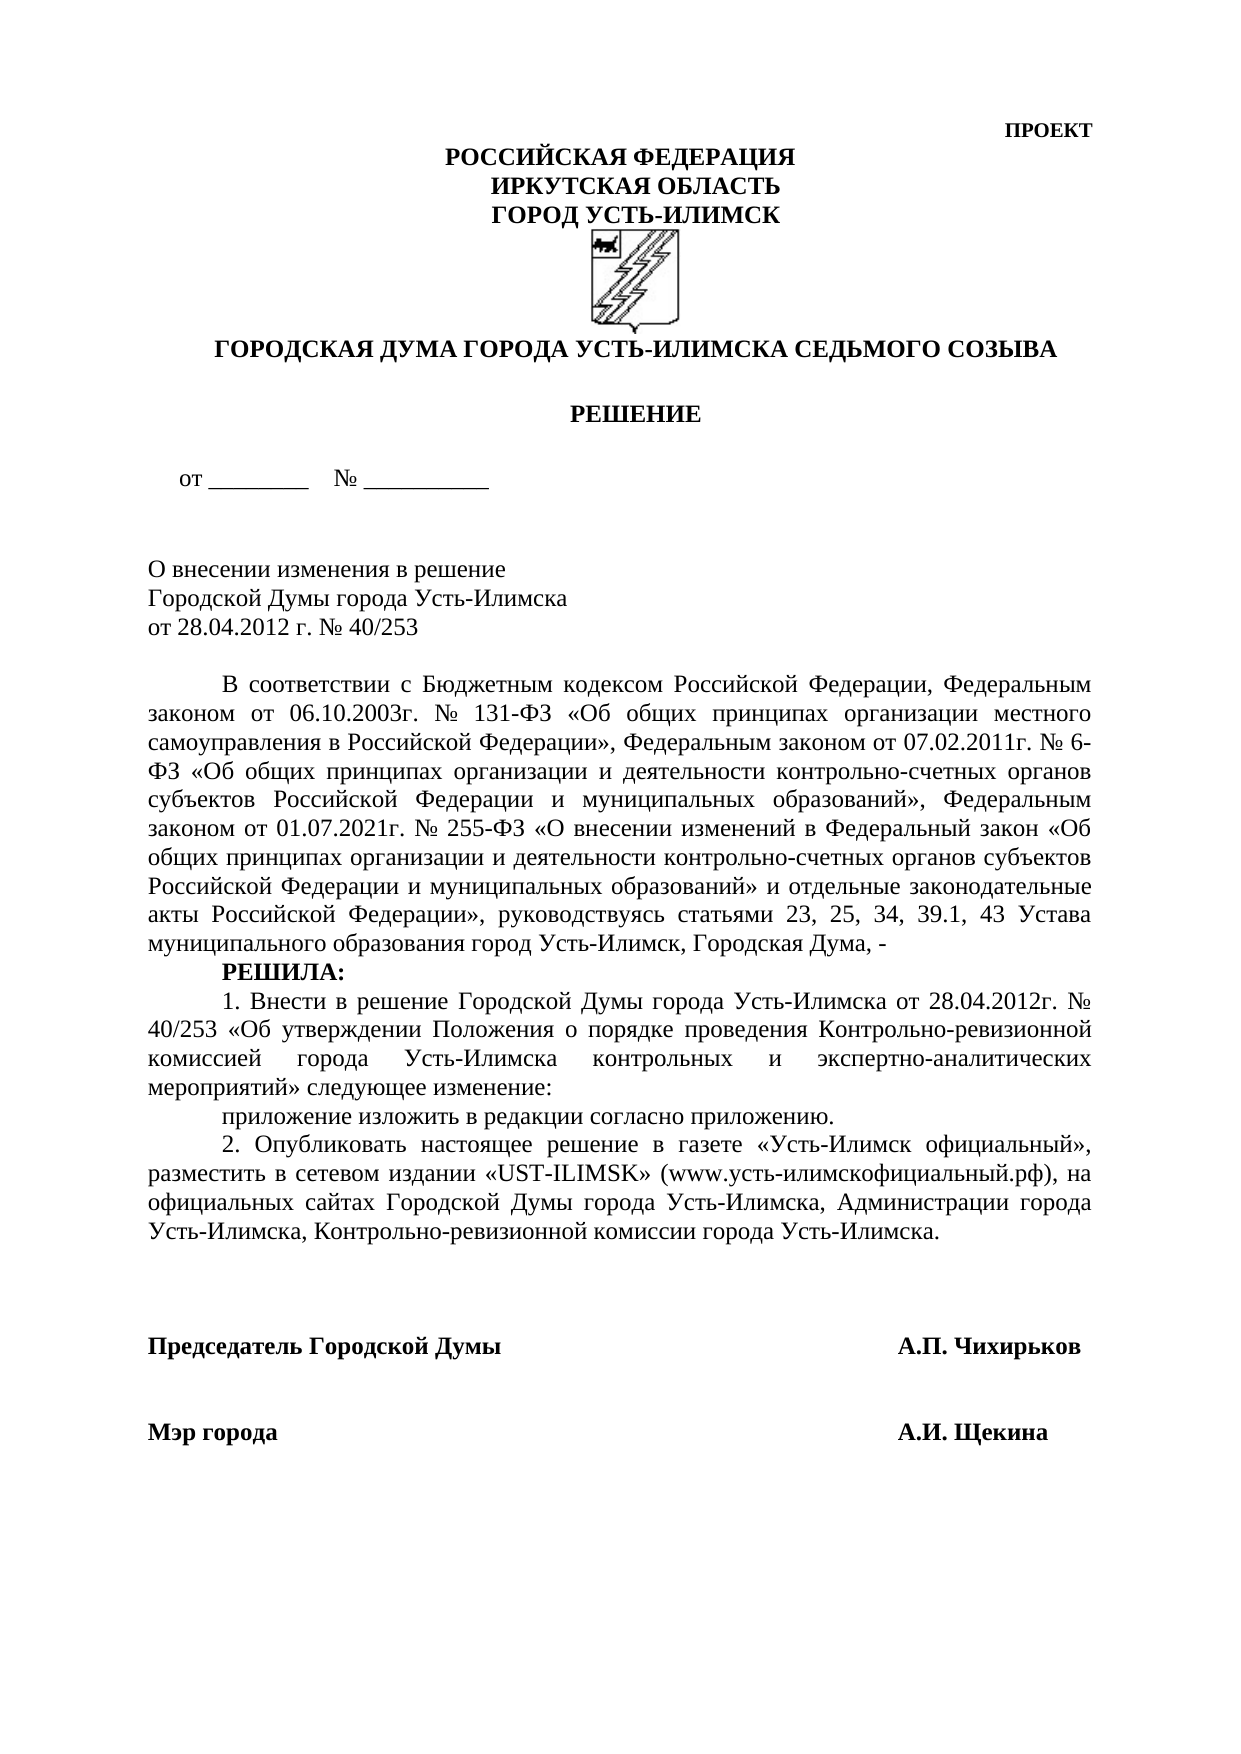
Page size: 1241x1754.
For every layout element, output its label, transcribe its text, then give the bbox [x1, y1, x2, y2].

text ГОРОД УСТЬ-ИЛИМСК [148, 200, 1092, 228]
text от ________ № __________ [148, 463, 1092, 492]
text ГОРОДСКАЯ ДУМА ГОРОДА УСТЬ-ИЛИМСКА СЕДЬМОГО СОЗЫВА [148, 334, 1092, 363]
text Мэр города А.И. Щекина [148, 1417, 1092, 1446]
text приложение изложить в редакции согласно приложению. [148, 1101, 1092, 1129]
text О внесении изменения в решение Городской Думы города Усть-Илимска от 28.04.2012 г. № 40/253 [148, 554, 591, 641]
text РЕШИЛА: [148, 957, 1092, 986]
picture [590, 228, 681, 334]
text РОССИЙСКАЯ ФЕДЕРАЦИЯ [148, 142, 1092, 171]
text ПРОЕКТ [148, 118, 1092, 142]
text РЕШЕНИЕ [148, 399, 1092, 428]
text В соответствии с Бюджетным кодексом Российской Федерации, Федеральным законом от 06.10.2003г. № 131-ФЗ «Об общих принципах организации местного самоуправления в Российской Федерации», Федеральным законом от 07.02.2011г. № 6-ФЗ «Об общих принципах организации и деятельности контрольно-счетных органов субъектов Российской Федерации и муниципальных образований», Федеральным законом от 01.07.2021г. № 255-ФЗ «О внесении изменений в Федеральный закон «Об общих принципах организации и деятельности контрольно-счетных органов субъектов Российской Федерации и муниципальных образований» и отдельные законодательные акты Российской Федерации», руководствуясь статьями 23, 25, 34, 39.1, 43 Устава муниципального образования город Усть-Илимск, Городская Дума, - [148, 669, 1092, 957]
text 1. Внести в решение Городской Думы города Усть-Илимска от 28.04.2012г. № 40/253 «Об утверждении Положения о порядке проведения Контрольно-ревизионной комиссией города Усть-Илимска контрольных и экспертно-аналитических мероприятий» следующее изменение: [148, 986, 1092, 1101]
text ИРКУТСКАЯ ОБЛАСТЬ [148, 171, 1092, 200]
text 2. Опубликовать настоящее решение в газете «Усть-Илимск официальный», разместить в сетевом издании «UST-ILIMSK» (www.усть-илимскофициальный.рф), на официальных сайтах Городской Думы города Усть-Илимска, Администрации города Усть-Илимска, Контрольно-ревизионной комиссии города Усть-Илимска. [148, 1129, 1092, 1244]
text Председатель Городской Думы А.П. Чихирьков [148, 1331, 1092, 1359]
